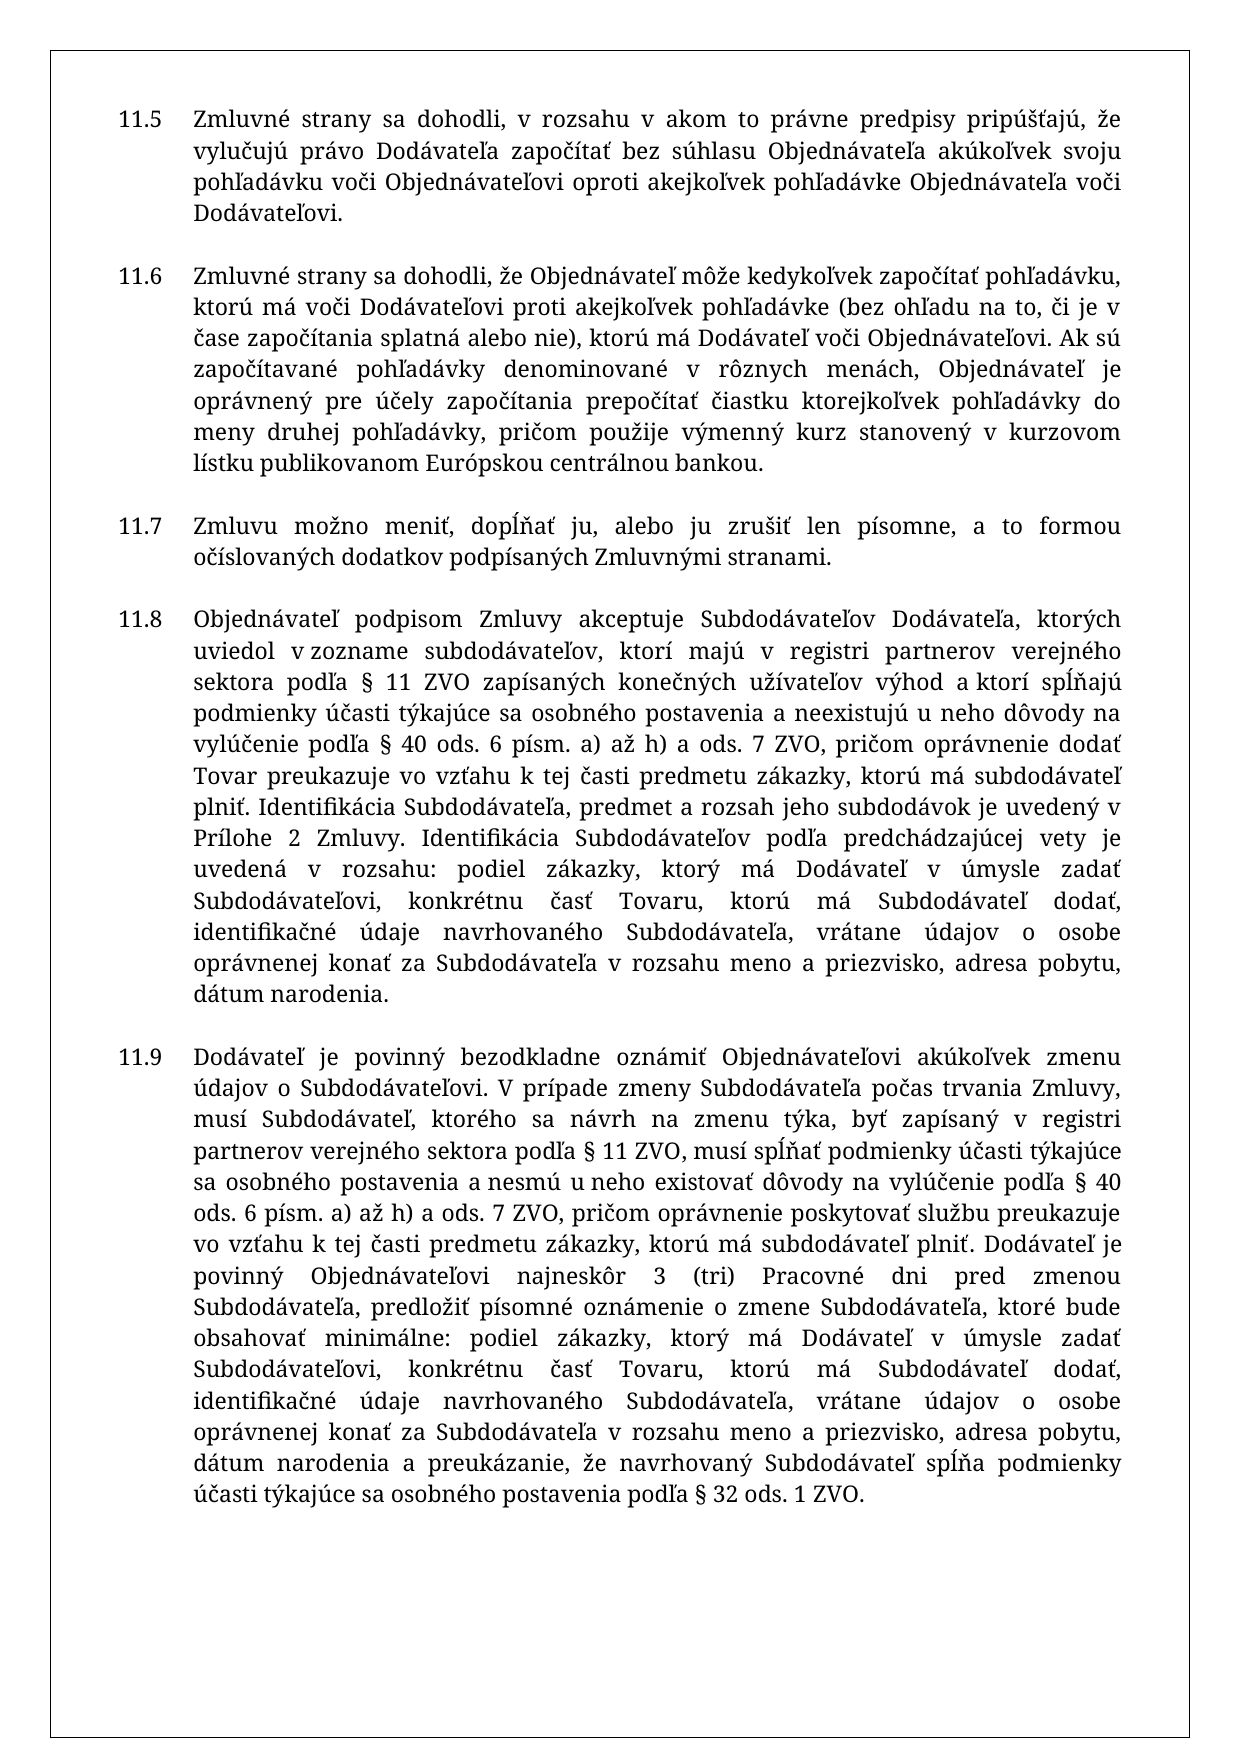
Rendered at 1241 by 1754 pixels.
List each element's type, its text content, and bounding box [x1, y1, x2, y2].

list Zmluvné strany sa dohodli, v rozsahu v akom to právne predpisy pripúšťajú, že vylučujú právo Dodávateľa započítať bez súhlasu Objednávateľa akúkoľvek svoju pohľadávku voči Objednávateľovi oproti akejkoľvek pohľadávke Objednávateľa voči Dodávateľovi. [118, 103, 1122, 228]
list Dodávateľ je povinný bezodkladne oznámiť Objednávateľovi akúkoľvek zmenu údajov o Subdodávateľovi. V prípade zmeny Subdodávateľa počas trvania Zmluvy, musí Subdodávateľ, ktorého sa návrh na zmenu týka, byť zapísaný v registri partnerov verejného sektora podľa § 11 ZVO, musí spĺňať podmienky účasti týkajúce sa osobného postavenia a nesmú u neho existovať dôvody na vylúčenie podľa § 40 ods. 6 písm. a) až h) a ods. 7 ZVO, pričom oprávnenie poskytovať službu preukazuje vo vzťahu k tej časti predmetu zákazky, ktorú má subdodávateľ plniť. Dodávateľ je povinný Objednávateľovi najneskôr 3 (tri) Pracovné dni pred zmenou Subdodávateľa, predložiť písomné oznámenie o zmene Subdodávateľa, ktoré bude obsahovať minimálne: podiel zákazky, ktorý má Dodávateľ v úmysle zadať Subdodávateľovi, konkrétnu časť Tovaru, ktorú má Subdodávateľ dodať, identifikačné údaje navrhovaného Subdodávateľa, vrátane údajov o osobe oprávnenej konať za Subdodávateľa v rozsahu meno a priezvisko, adresa pobytu, dátum narodenia a preukázanie, že navrhovaný Subdodávateľ spĺňa podmienky účasti týkajúce sa osobného postavenia podľa § 32 ods. 1 ZVO. [118, 1041, 1122, 1509]
list Zmluvu možno meniť, dopĺňať ju, alebo ju zrušiť len písomne, a to formou očíslovaných dodatkov podpísaných Zmluvnými stranami. [118, 509, 1122, 572]
list Zmluvné strany sa dohodli, že Objednávateľ môže kedykoľvek započítať pohľadávku, ktorú má voči Dodávateľovi proti akejkoľvek pohľadávke (bez ohľadu na to, či je v čase započítania splatná alebo nie), ktorú má Dodávateľ voči Objednávateľovi. Ak sú započítavané pohľadávky denominované v rôznych menách, Objednávateľ je oprávnený pre účely započítania prepočítať čiastku ktorejkoľvek pohľadávky do meny druhej pohľadávky, pričom použije výmenný kurz stanovený v kurzovom lístku publikovanom Európskou centrálnou bankou. [118, 259, 1122, 478]
list Objednávateľ podpisom Zmluvy akceptuje Subdodávateľov Dodávateľa, ktorých uviedol v zozname subdodávateľov, ktorí majú v registri partnerov verejného sektora podľa § 11 ZVO zapísaných konečných užívateľov výhod a ktorí spĺňajú podmienky účasti týkajúce sa osobného postavenia a neexistujú u neho dôvody na vylúčenie podľa § 40 ods. 6 písm. a) až h) a ods. 7 ZVO, pričom oprávnenie dodať Tovar preukazuje vo vzťahu k tej časti predmetu zákazky, ktorú má subdodávateľ plniť. Identifikácia Subdodávateľa, predmet a rozsah jeho subdodávok je uvedený v Prílohe 2 Zmluvy. Identifikácia Subdodávateľov podľa predchádzajúcej vety je uvedená v rozsahu: podiel zákazky, ktorý má Dodávateľ v úmysle zadať Subdodávateľovi, konkrétnu časť Tovaru, ktorú má Subdodávateľ dodať, identifikačné údaje navrhovaného Subdodávateľa, vrátane údajov o osobe oprávnenej konať za Subdodávateľa v rozsahu meno a priezvisko, adresa pobytu, dátum narodenia. [118, 603, 1122, 1009]
